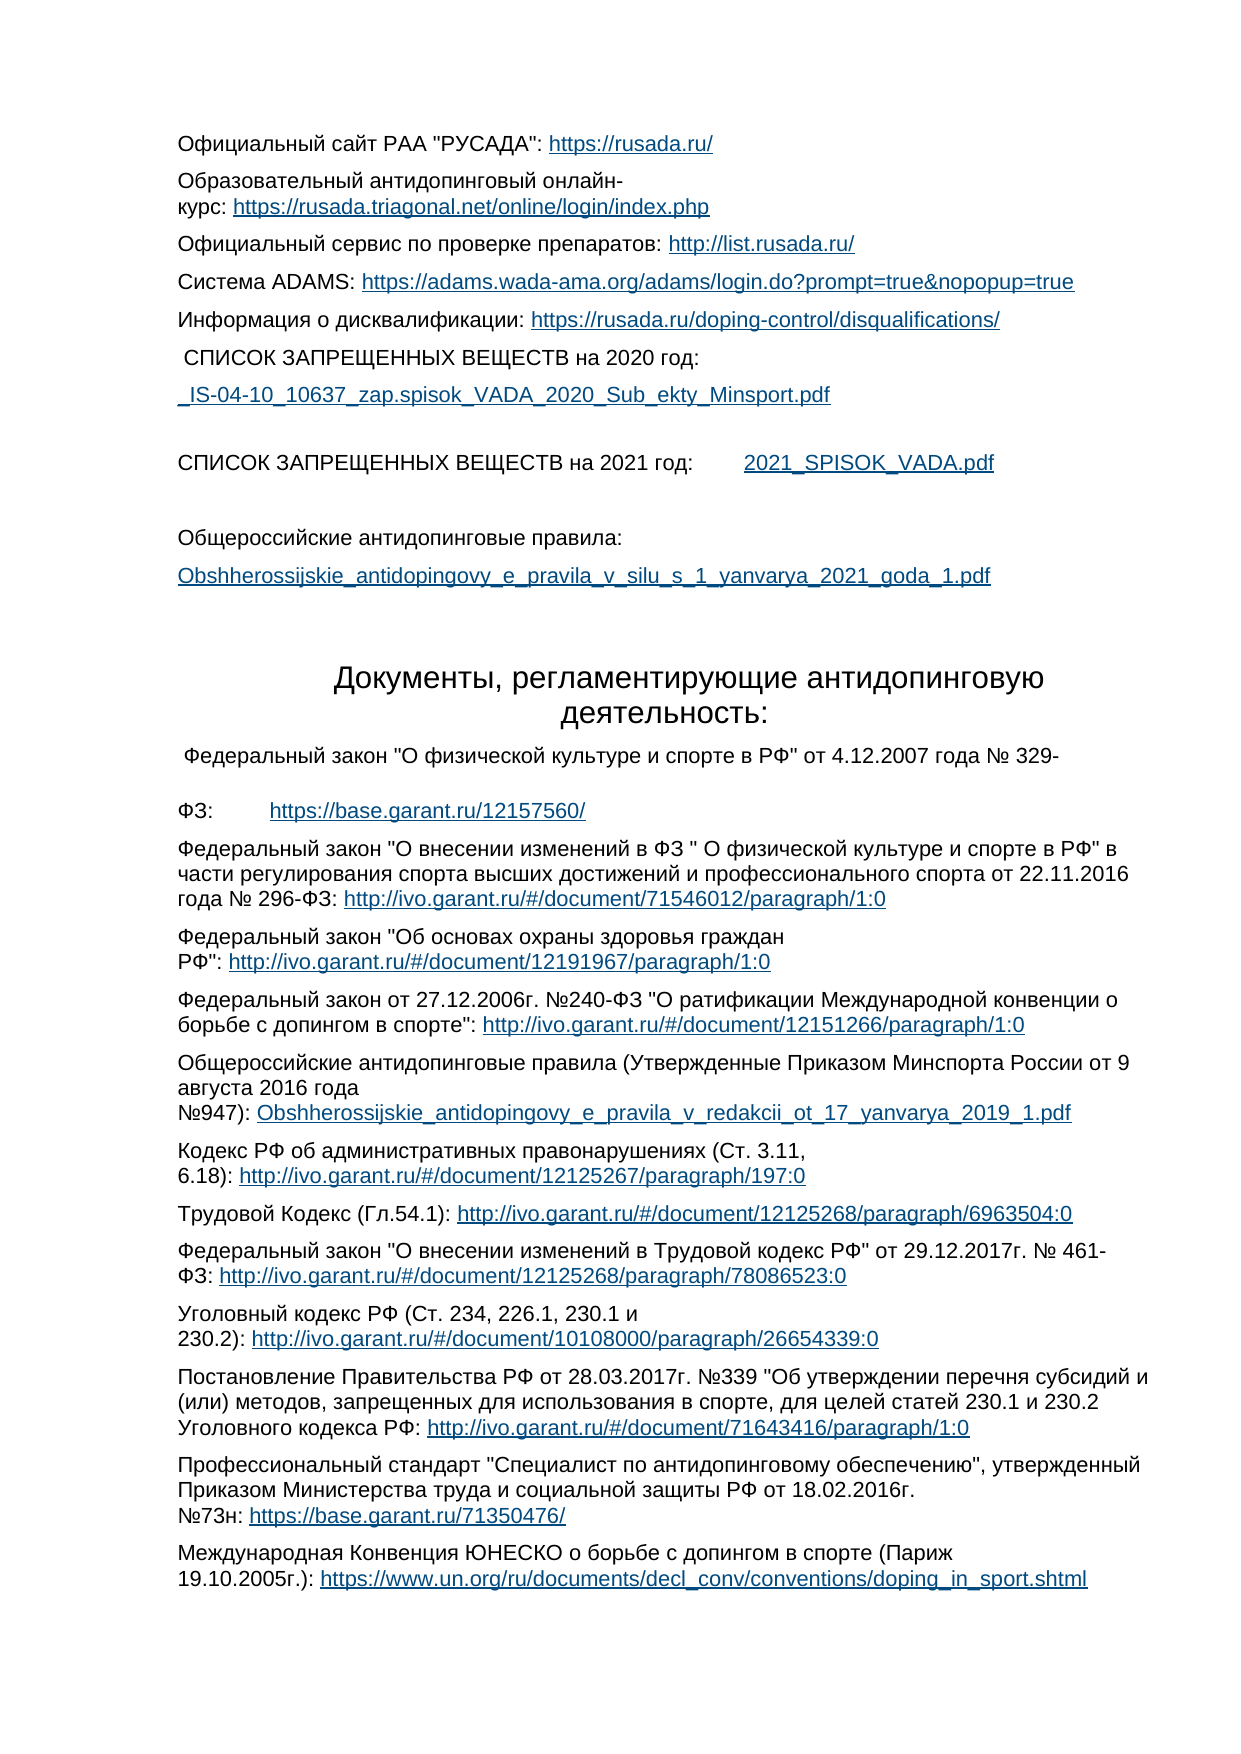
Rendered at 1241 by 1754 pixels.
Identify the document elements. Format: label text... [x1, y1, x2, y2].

text Система ADAMS: https://adams.wada-ama.org/adams/login.do?prompt=true&nopopup=true [177, 269, 1152, 294]
text Постановление Правительства РФ от 28.03.2017г. №339 "Об утверждении перечня субсидий и (или) методов, запрещенных для использования в спорте, для целей статей 230.1 и 230.2 Уголовного кодекса РФ: http://ivo.garant.ru/#/document/71643416/paragraph/1:0 [177, 1364, 1152, 1440]
text Федеральный закон "О внесении изменений в Трудовой кодекс РФ" от 29.12.2017г. № 461-ФЗ: http://ivo.garant.ru/#/document/12125268/paragraph/78086523:0 [177, 1238, 1152, 1289]
text Федеральный закон "О физической культуре и спорте в РФ" от 4.12.2007 года № 329-ФЗ: https://base.garant.ru/12157560/ [177, 743, 1152, 823]
text Международная Конвенция ЮНЕСКО о борьбе с допингом в спорте (Париж 19.10.2005г.): https://www.un.org/ru/documents/decl_conv/conventions/doping_in_sport.shtml [177, 1540, 1152, 1591]
text Уголовный кодекс РФ (Ст. 234, 226.1, 230.1 и 230.2): http://ivo.garant.ru/#/document/10108000/paragraph/26654339:0 [177, 1301, 1152, 1352]
text СПИСОК ЗАПРЕЩЕННЫХ ВЕЩЕСТВ на 2021 год:2021_SPISOK_VADA.pdf [177, 420, 1152, 474]
text Документы, регламентирующие антидопинговую деятельность: [177, 638, 1152, 731]
text Официальный сервис по проверке препаратов: http://list.rusada.ru/ [177, 231, 1152, 256]
text Информация о дисквалификации: https://rusada.ru/doping-control/disqualifications/ [177, 307, 1152, 332]
text СПИСОК ЗАПРЕЩЕННЫХ ВЕЩЕСТВ на 2020 год: [177, 344, 1152, 369]
text Общероссийские антидопинговые правила: [177, 525, 1152, 550]
text Obshherossijskie_antidopingovy_e_pravila_v_silu_s_1_yanvarya_2021_goda_1.pdf [177, 562, 1152, 588]
text _IS-04-10_10637_zap.spisok_VADA_2020_Sub_ekty_Minsport.pdf [177, 382, 1152, 407]
text Федеральный закон "Об основах охраны здоровья граждан РФ": http://ivo.garant.ru/#/document/12191967/paragraph/1:0 [177, 924, 1152, 974]
text Образовательный антидопинговый онлайн-курс: https://rusada.triagonal.net/online/login/index.php [177, 168, 1152, 219]
text Федеральный закон "О внесении изменений в ФЗ " О физической культуре и спорте в РФ" в части регулирования спорта высших достижений и профессионального спорта от 22.11.2016 года № 296-ФЗ: http://ivo.garant.ru/#/document/71546012/paragraph/1:0 [177, 836, 1152, 911]
text Общероссийские антидопинговые правила (Утвержденные Приказом Минспорта России от 9 августа 2016 года №947): Obshherossijskie_antidopingovy_e_pravila_v_redakcii_ot_17_yanvarya_2019_1.pdf [177, 1049, 1152, 1125]
text Трудовой Кодекс (Гл.54.1): http://ivo.garant.ru/#/document/12125268/paragraph/6963504:0 [177, 1201, 1152, 1226]
text Профессиональный стандарт "Специалист по антидопинговому обеспечению", утвержденный Приказом Министерства труда и социальной защиты РФ от 18.02.2016г. №73н: https://base.garant.ru/71350476/ [177, 1452, 1152, 1528]
text Официальный сайт РАА "РУСАДА": https://rusada.ru/ [177, 131, 1152, 156]
text Кодекс РФ об административных правонарушениях (Ст. 3.11, 6.18): http://ivo.garant.ru/#/document/12125267/paragraph/197:0 [177, 1138, 1152, 1188]
text Федеральный закон от 27.12.2006г. №240-ФЗ "О ратификации Международной конвенции о борьбе с допингом в спорте": http://ivo.garant.ru/#/document/12151266/paragraph/1:0 [177, 987, 1152, 1037]
